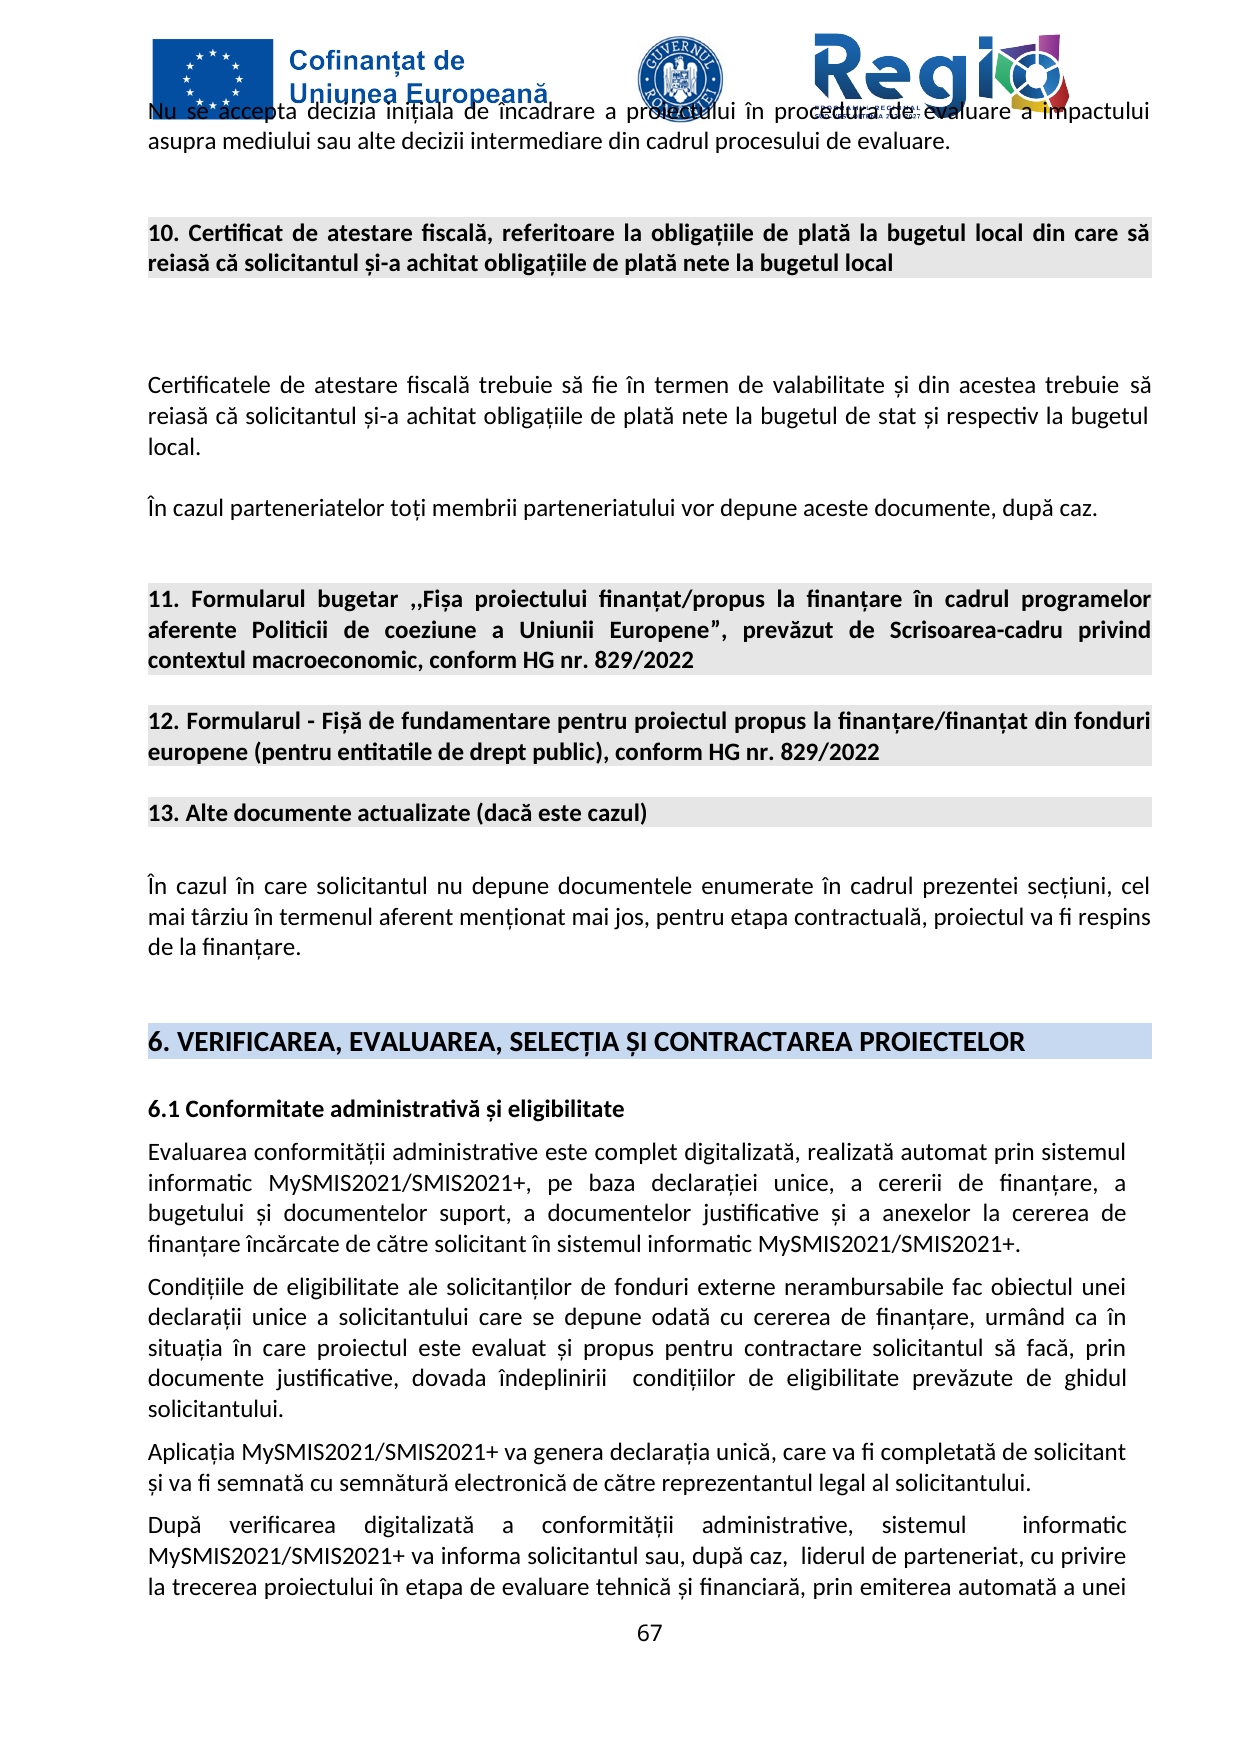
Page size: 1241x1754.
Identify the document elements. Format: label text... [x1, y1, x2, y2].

text 6.1 Conformitate administrativă și eligibilitate [148, 1093, 1152, 1124]
text Nu se accepta decizia inițiala de încadrare a proiectului în procedura de evaluare a impactului asupra mediului sau alte decizii intermediare din cadrul procesului de evaluare. [148, 95, 1152, 156]
text Evaluarea conformității administrative este complet digitalizată, realizată automat prin sistemul informatic MySMIS2021/SMIS2021+, pe baza declarației unice, a cererii de finanțare, a bugetului și documentelor suport, a documentelor justificative și a anexelor la cererea de finanțare încărcate de către solicitant în sistemul informatic MySMIS2021/SMIS2021+. [148, 1136, 1128, 1258]
text Condițiile de eligibilitate ale solicitanților de fonduri externe nerambursabile fac obiectul unei declarații unice a solicitantului care se depune odată cu cererea de finanțare, urmând ca în situația în care proiectul este evaluat și propus pentru contractare solicitantul să facă, prin documente justificative, dovada îndeplinirii condițiilor de eligibilitate prevăzute de ghidul solicitantului. [148, 1271, 1128, 1424]
text În cazul parteneriatelor toţi membrii parteneriatului vor depune aceste documente, după caz. [148, 492, 1152, 522]
text 6. VERIFICAREA, EVALUAREA, SELECȚIA ȘI CONTRACTAREA PROIECTELOR [148, 1023, 1152, 1059]
text Aplicația MySMIS2021/SMIS2021+ va genera declarația unică, care va fi completată de solicitant și va fi semnată cu semnătură electronică de către reprezentantul legal al solicitantului. [148, 1436, 1128, 1497]
text Certificatele de atestare fiscală trebuie să fie în termen de valabilitate și din acestea trebuie să reiasă că solicitantul și-a achitat obligațiile de plată nete la bugetul de stat și respectiv la bugetul local. [148, 370, 1152, 461]
text În cazul în care solicitantul nu depune documentele enumerate în cadrul prezentei secțiuni, cel mai târziu în termenul aferent menţionat mai jos, pentru etapa contractuală, proiectul va fi respins de la finanțare. [148, 871, 1152, 962]
text 13. Alte documente actualizate (dacă este cazul) [148, 797, 1152, 827]
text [148, 1510, 1128, 1601]
picture [812, 32, 1071, 95]
text 11. Formularul bugetar ,,Fişa proiectului finanţat/propus la finanţare în cadrul programelor aferente Politicii de coeziune a Uniunii Europene”, prevăzut de Scrisoarea-cadru privind contextul macroeconomic, conform HG nr. 829/2022 [148, 583, 1152, 675]
text 10. Certificat de atestare fiscală, referitoare la obligațiile de plată la bugetul local din care să reiasă că solicitantul și-a achitat obligațiile de plată nete la bugetul local [148, 217, 1152, 278]
picture [147, 34, 550, 123]
picture [633, 34, 728, 95]
text 12. Formularul - Fişă de fundamentare pentru proiectul propus la finanţare/finanţat din fonduri europene (pentru entitatile de drept public), conform HG nr. 829/2022 [148, 705, 1152, 766]
